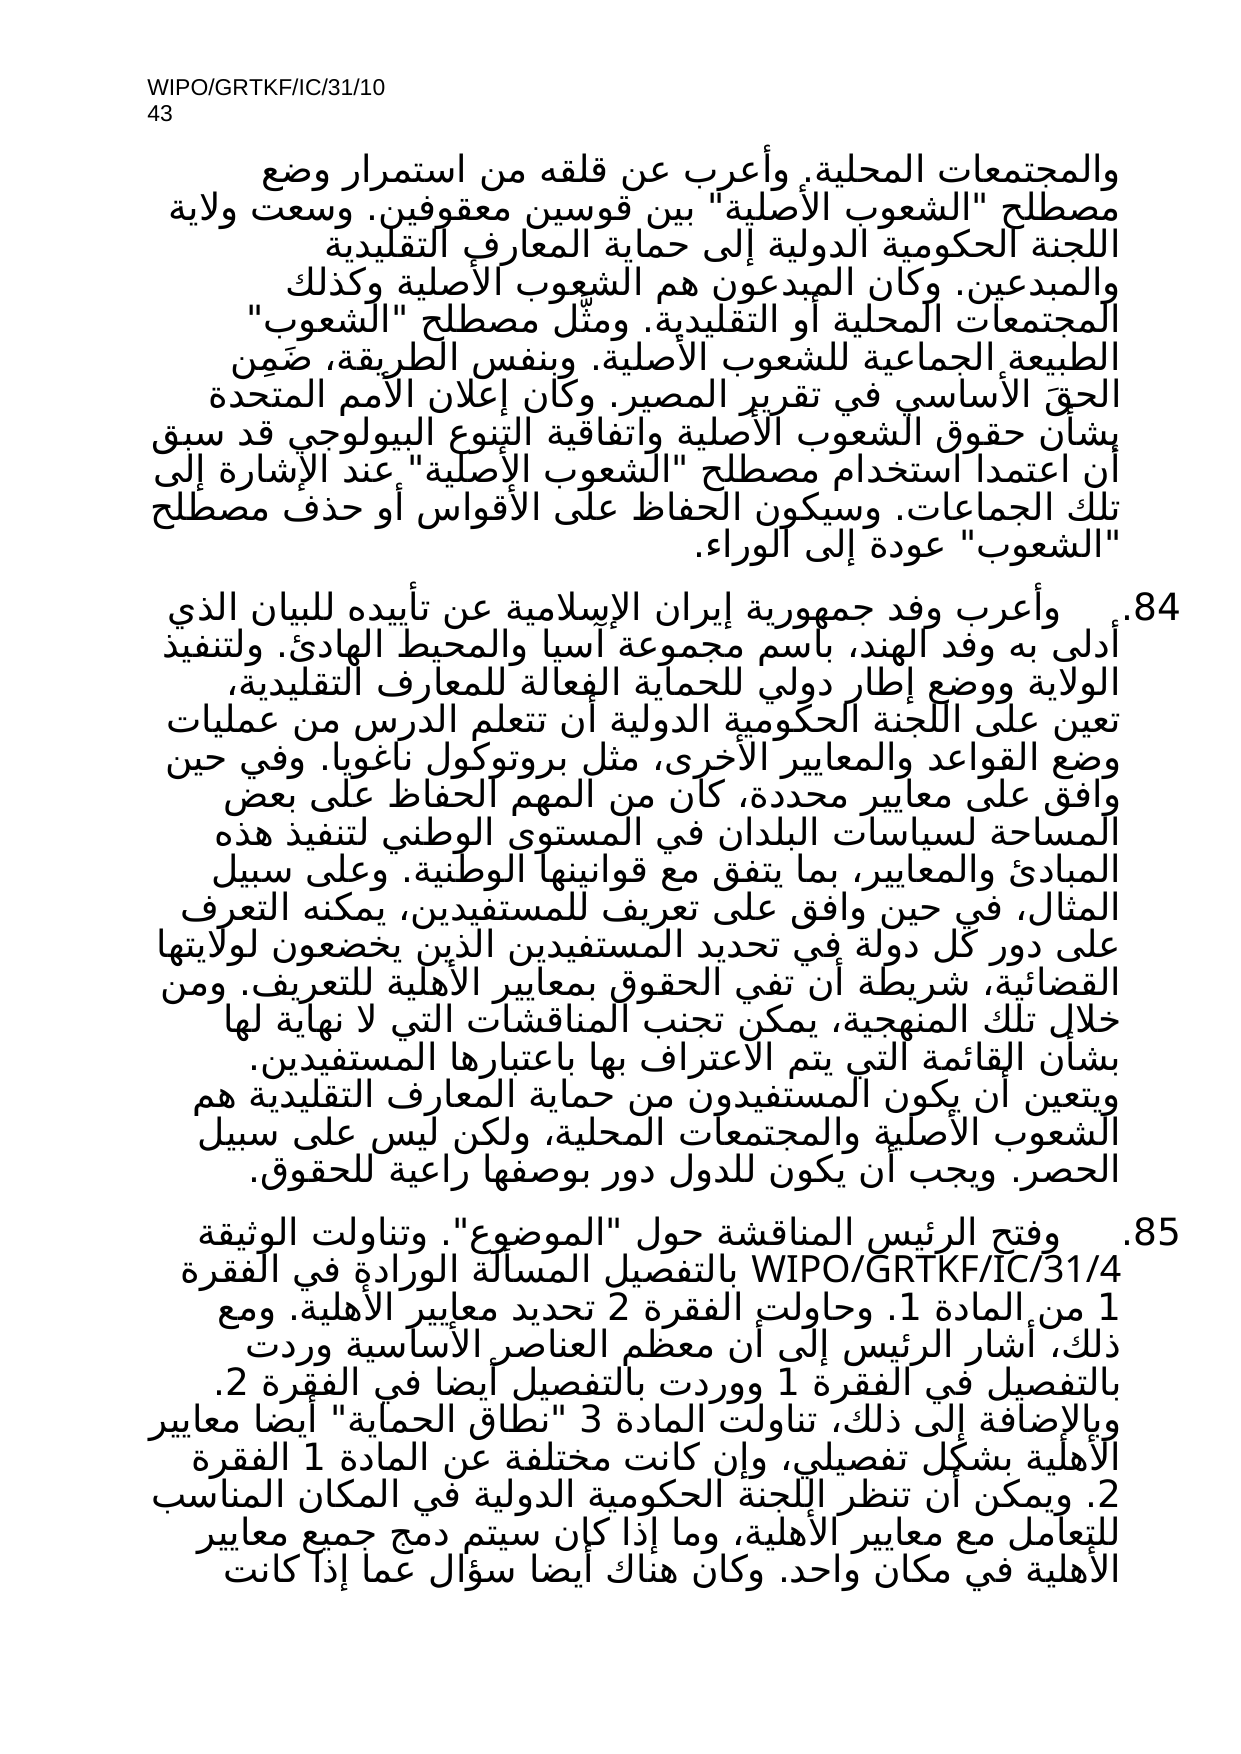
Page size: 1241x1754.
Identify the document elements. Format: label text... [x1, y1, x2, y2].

text وأعرب وفد جمهورية إيران الإسلامية عن تأييده للبيان الذي أدلى به وفد الهند، باسم مجموعة آسيا والمحيط الهادئ. ولتنفيذ الولاية ووضع إطار دولي للحماية الفعالة للمعارف التقليدية، تعين على اللجنة الحكومية الدولية أن تتعلم الدرس من عمليات وضع القواعد والمعايير الأخرى، مثل بروتوكول ناغويا. وفي حين وافق على معايير محددة، كان من المهم الحفاظ على بعض المساحة لسياسات البلدان في المستوى الوطني لتنفيذ هذه المبادئ والمعايير، بما يتفق مع قوانينها الوطنية. وعلى سبيل المثال، في حين وافق على تعريف للمستفيدين، يمكنه التعرف على دور كل دولة في تحديد المستفيدين الذين يخضعون لولايتها القضائية، شريطة أن تفي الحقوق بمعايير الأهلية للتعريف. ومن خلال تلك المنهجية، يمكن تجنب المناقشات التي لا نهاية لها بشأن القائمة التي يتم الاعتراف بها باعتبارها المستفيدين. ويتعين أن يكون المستفيدون من حماية المعارف التقليدية هم الشعوب الأصلية والمجتمعات المحلية، ولكن ليس على سبيل الحصر. ويجب أن يكون للدول دور بوصفها راعية للحقوق. [147, 590, 1122, 1190]
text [147, 1215, 1122, 1590]
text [147, 153, 1122, 565]
